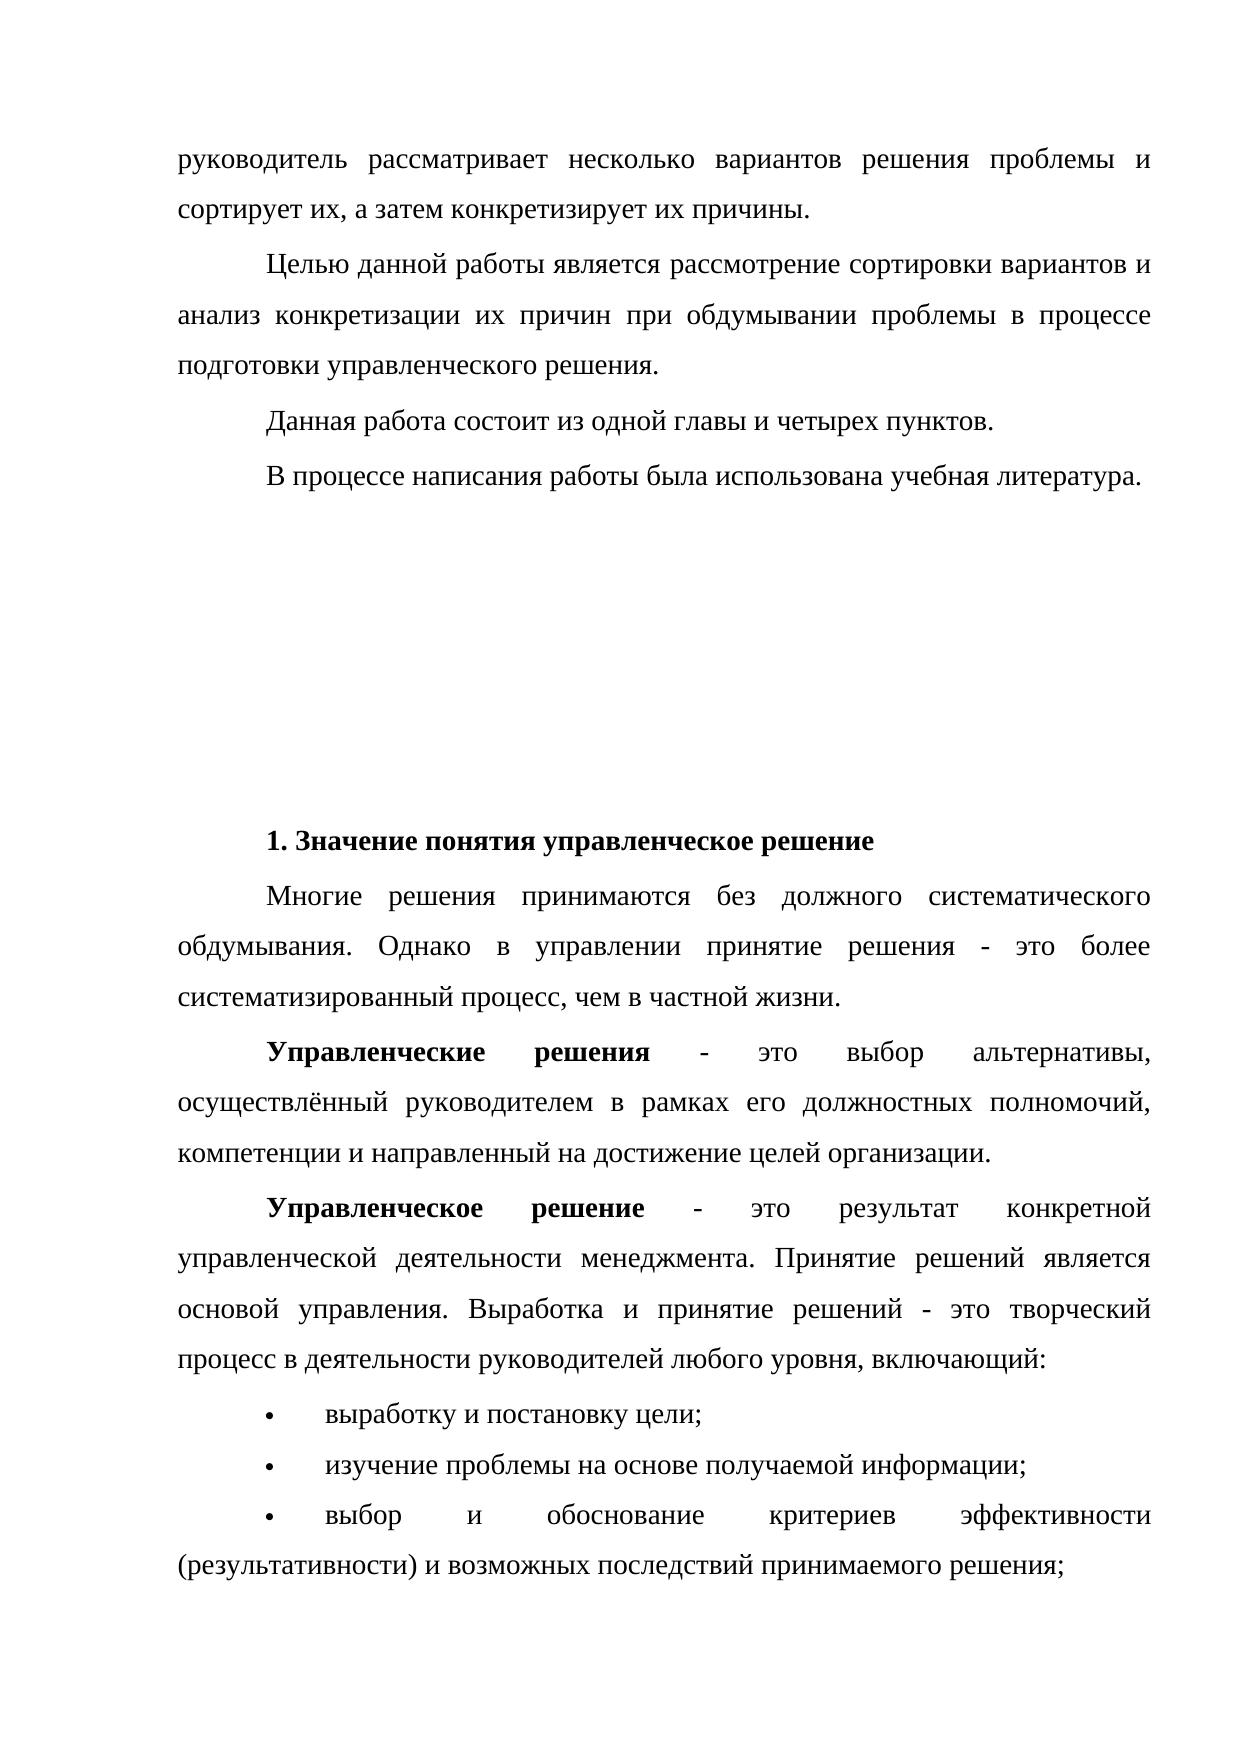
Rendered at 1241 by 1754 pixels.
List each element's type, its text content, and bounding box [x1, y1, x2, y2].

text Многие решения принимаются без должного систематического обдумывания. Однако в управлении принятие решения - это более систематизированный процесс, чем в частной жизни. [177, 878, 1152, 1012]
text Целью данной работы является рассмотрение сортировки вариантов и анализ конкретизации их причин при обдумывании проблемы в процессе подготовки управленческого решения. [177, 247, 1152, 381]
text Управленческие решения - это выбор альтернативы, осуществлённый руководителем в рамках его должностных полномочий, компетенции и направленный на достижение целей организации. [177, 1034, 1152, 1168]
list изучение проблемы на основе получаемой информации; [177, 1447, 1152, 1480]
text 1. Значение понятия управленческое решение [177, 823, 1152, 856]
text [177, 141, 1152, 225]
list выработку и постановку цели; [177, 1396, 1152, 1430]
text Управленческое решение - это результат конкретной управленческой деятельности менеджмента. Принятие решений является основой управления. Выработка и принятие решений - это творческий процесс в деятельности руководителей любого уровня, включающий: [177, 1190, 1152, 1374]
text В процессе написания работы была использована учебная литература. [177, 458, 1152, 492]
text Данная работа состоит из одной главы и четырех пунктов. [177, 403, 1152, 436]
list выбор и обоснование критериев эффективности (результативности) и возможных последствий принимаемого решения; [177, 1497, 1152, 1581]
